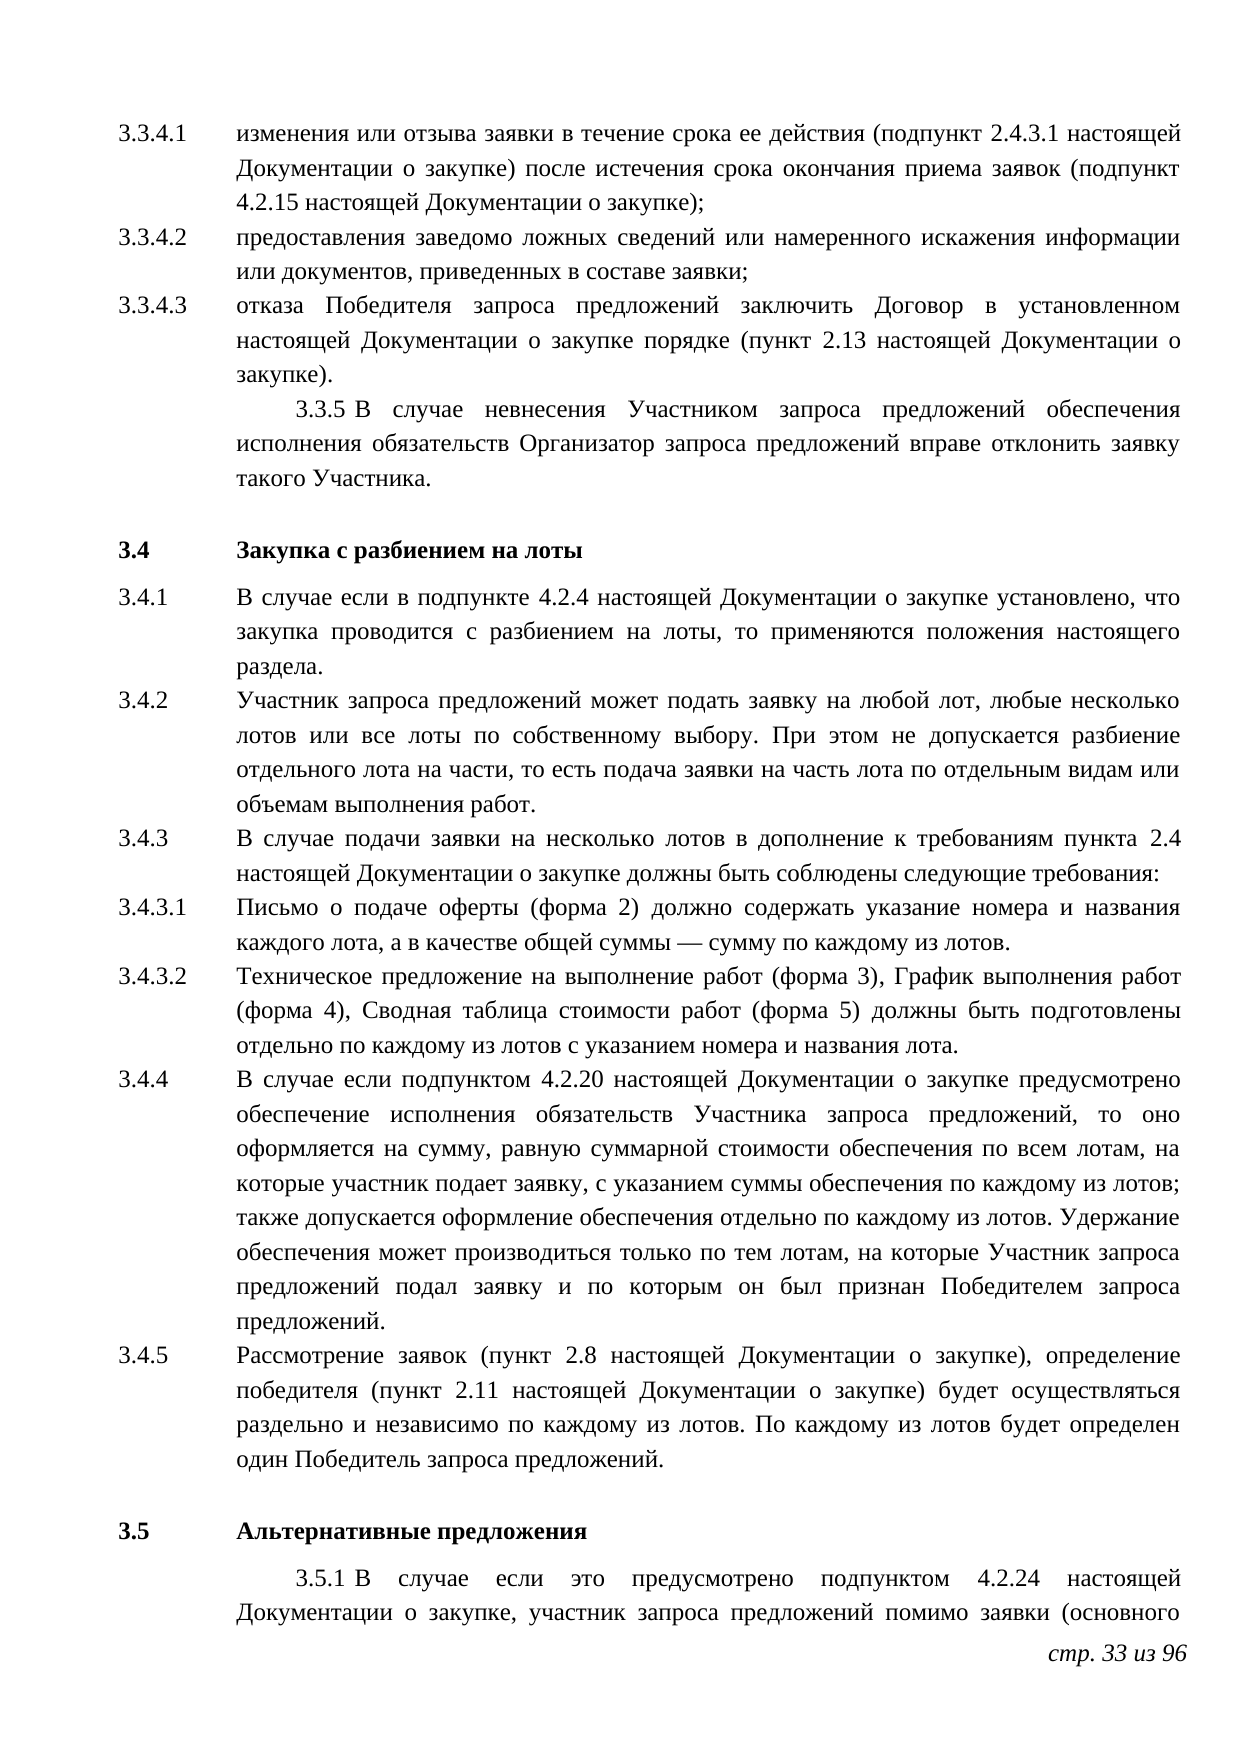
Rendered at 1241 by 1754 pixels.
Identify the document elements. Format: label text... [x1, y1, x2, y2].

list Техническое предложение на выполнение работ (форма 3), График выполнения работ (форма 4), Сводная таблица стоимости работ (форма 5) должны быть подготовлены отдельно по каждому из лотов с указанием номера и названия лота. [118, 961, 1181, 1059]
text предоставления заведомо ложных сведений или намеренного искажения информации или документов, приведенных в составе заявки; [118, 222, 1181, 285]
text отказа Победителя запроса предложений заключить Договор в установленном настоящей Документации о закупке порядке (пункт 2.13 настоящей Документации о закупке). [118, 291, 1181, 388]
list В случае подачи заявки на несколько лотов в дополнение к требованиям пункта 2.4 настоящей Документации о закупке должны быть соблюдены следующие требования: [118, 823, 1181, 886]
list В случае если в подпункте 4.2.4 настоящей Документации о закупке установлено, что закупка проводится с разбиением на лоты, то применяются положения настоящего раздела. [118, 582, 1181, 679]
list В случае если подпунктом 4.2.20 настоящей Документации о закупке предусмотрено обеспечение исполнения обязательств Участника запроса предложений, то оно оформляется на сумму, равную суммарной стоимости обеспечения по всем лотам, на которые участник подает заявку, с указанием суммы обеспечения по каждому из лотов; также допускается оформление обеспечения отдельно по каждому из лотов. Удержание обеспечения может производиться только по тем лотам, на которые Участник запроса предложений подал заявку и по которым он был признан Победителем запроса предложений. [118, 1064, 1181, 1335]
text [236, 1563, 1181, 1626]
subtitle Альтернативные предложения [118, 1516, 1181, 1544]
text изменения или отзыва заявки в течение срока ее действия (подпункт 2.4.3.1 настоящей Документации о закупке) после истечения срока окончания приема заявок (подпункт 4.2.15 настоящей Документации о закупке); [118, 118, 1181, 216]
subtitle Закупка с разбиением на лоты [118, 535, 1181, 564]
text В случае невнесения Участником запроса предложений обеспечения исполнения обязательств Организатор запроса предложений вправе отклонить заявку такого Участника. [236, 394, 1181, 492]
list Письмо о подаче оферты (форма 2) должно содержать указание номера и названия каждого лота, а в качестве общей суммы — сумму по каждому из лотов. [118, 892, 1181, 955]
list Участник запроса предложений может подать заявку на любой лот, любые несколько лотов или все лоты по собственному выбору. При этом не допускается разбиение отдельного лота на части, то есть подача заявки на часть лота по отдельным видам или объемам выполнения работ. [118, 685, 1181, 817]
list Рассмотрение заявок (пункт 2.8 настоящей Документации о закупке), определение победителя (пункт 2.11 настоящей Документации о закупке) будет осуществляться раздельно и независимо по каждому из лотов. По каждому из лотов будет определен один Победитель запроса предложений. [118, 1340, 1181, 1473]
